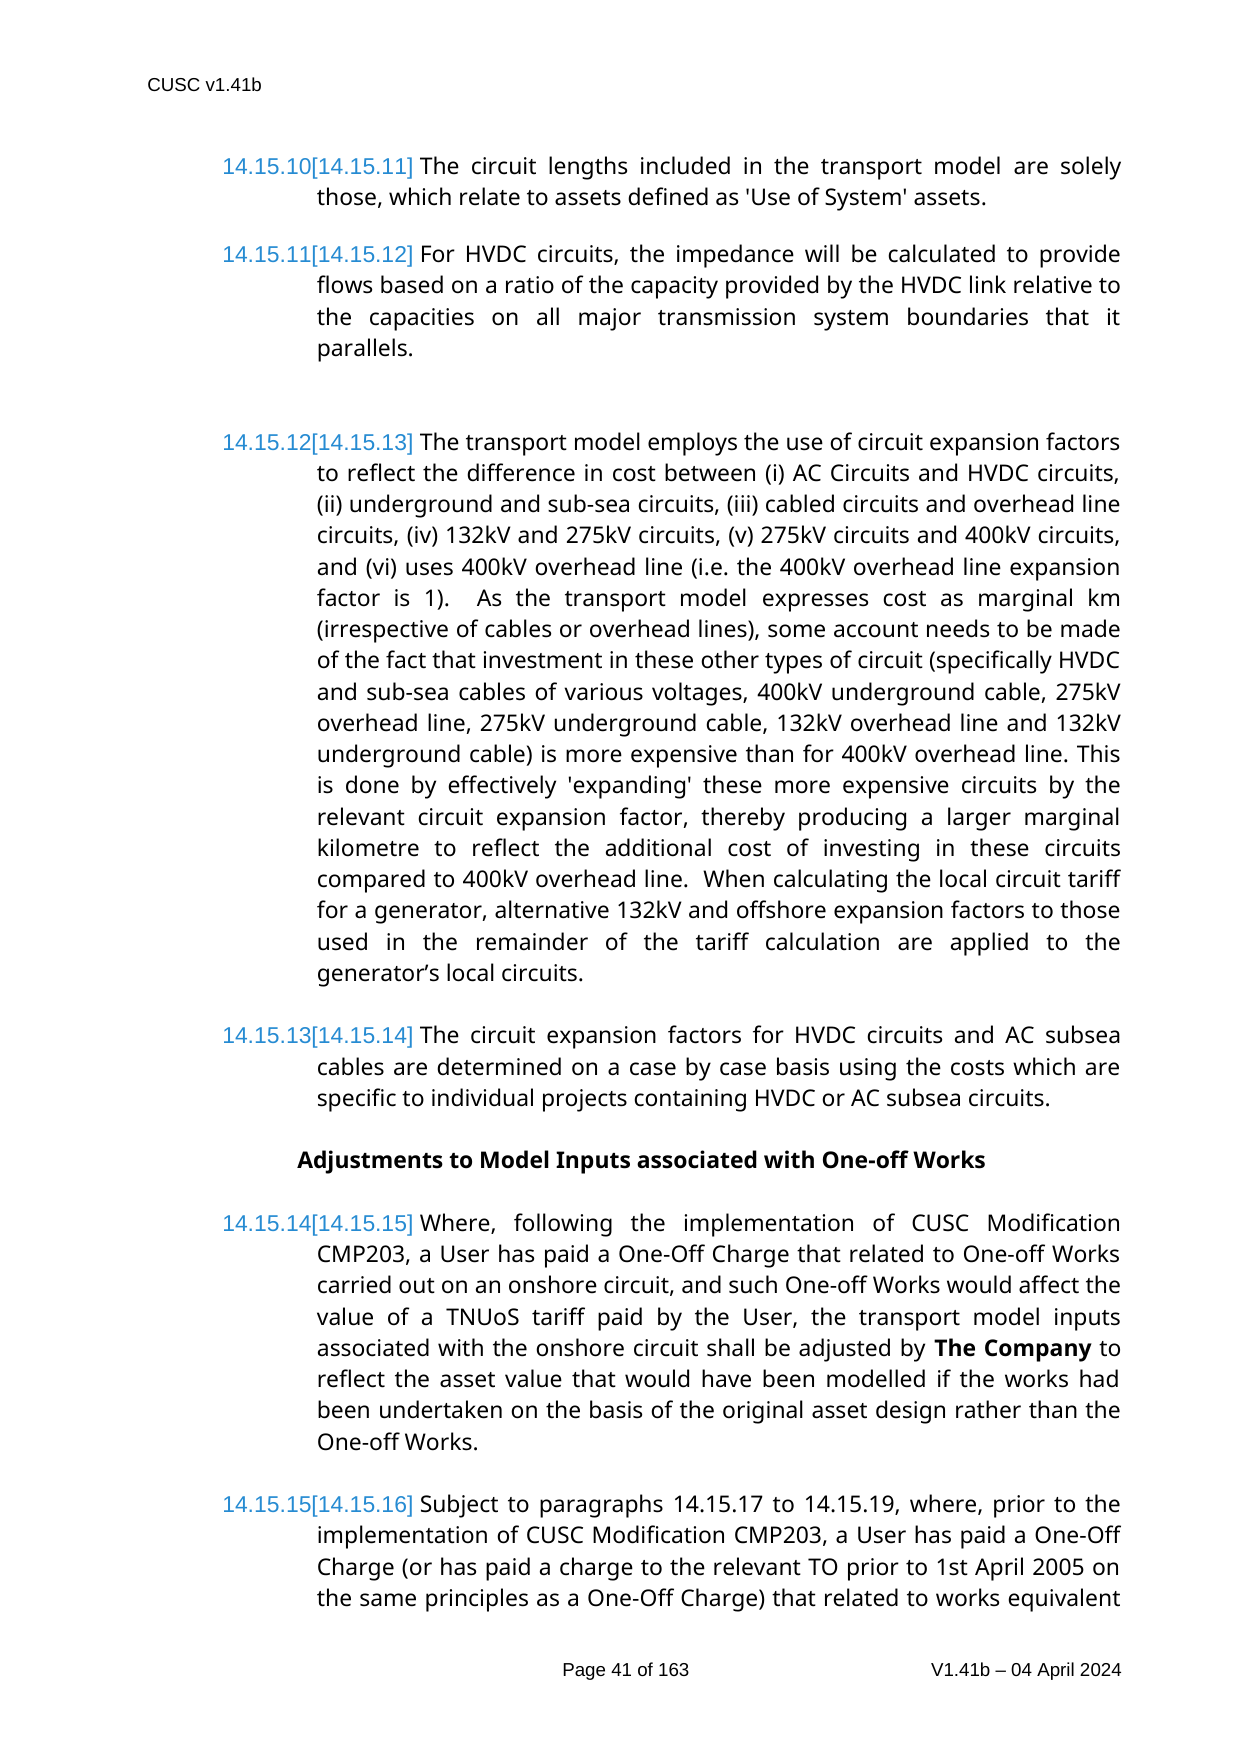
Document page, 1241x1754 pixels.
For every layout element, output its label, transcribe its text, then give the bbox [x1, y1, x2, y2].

list The circuit lengths included in the transport model are solely those, which relate to assets defined as 'Use of System' assets. [222, 150, 1121, 212]
list For HVDC circuits, the impedance will be calculated to provide flows based on a ratio of the capacity provided by the HVDC link relative to the capacities on all major transmission system boundaries that it parallels. [222, 238, 1121, 363]
text Adjustments to Model Inputs associated with One-off Works [222, 1144, 1121, 1175]
list The transport model employs the use of circuit expansion factors to reflect the difference in cost between (i) AC Circuits and HVDC circuits, (ii) underground and sub-sea circuits, (iii) cabled circuits and overhead line circuits, (iv) 132kV and 275kV circuits, (v) 275kV circuits and 400kV circuits, and (vi) uses 400kV overhead line (i.e. the 400kV overhead line expansion factor is 1). As the transport model expresses cost as marginal km (irrespective of cables or overhead lines), some account needs to be made of the fact that investment in these other types of circuit (specifically HVDC and sub-sea cables of various voltages, 400kV underground cable, 275kV overhead line, 275kV underground cable, 132kV overhead line and 132kV underground cable) is more expensive than for 400kV overhead line. This is done by effectively 'expanding' these more expensive circuits by the relevant circuit expansion factor, thereby producing a larger marginal kilometre to reflect the additional cost of investing in these circuits compared to 400kV overhead line. When calculating the local circuit tariff for a generator, alternative 132kV and offshore expansion factors to those used in the remainder of the tariff calculation are applied to the generator’s local circuits. [222, 425, 1121, 988]
list Where, following the implementation of CUSC Modification CMP203, a User has paid a One-Off Charge that related to One-off Works carried out on an onshore circuit, and such One-off Works would affect the value of a TNUoS tariff paid by the User, the transport model inputs associated with the onshore circuit shall be adjusted by The Company to reflect the asset value that would have been modelled if the works had been undertaken on the basis of the original asset design rather than the One-off Works. [222, 1207, 1121, 1457]
list The circuit expansion factors for HVDC circuits and AC subsea cables are determined on a case by case basis using the costs which are specific to individual projects containing HVDC or AC subsea circuits. [222, 1019, 1121, 1113]
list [222, 1488, 1121, 1613]
